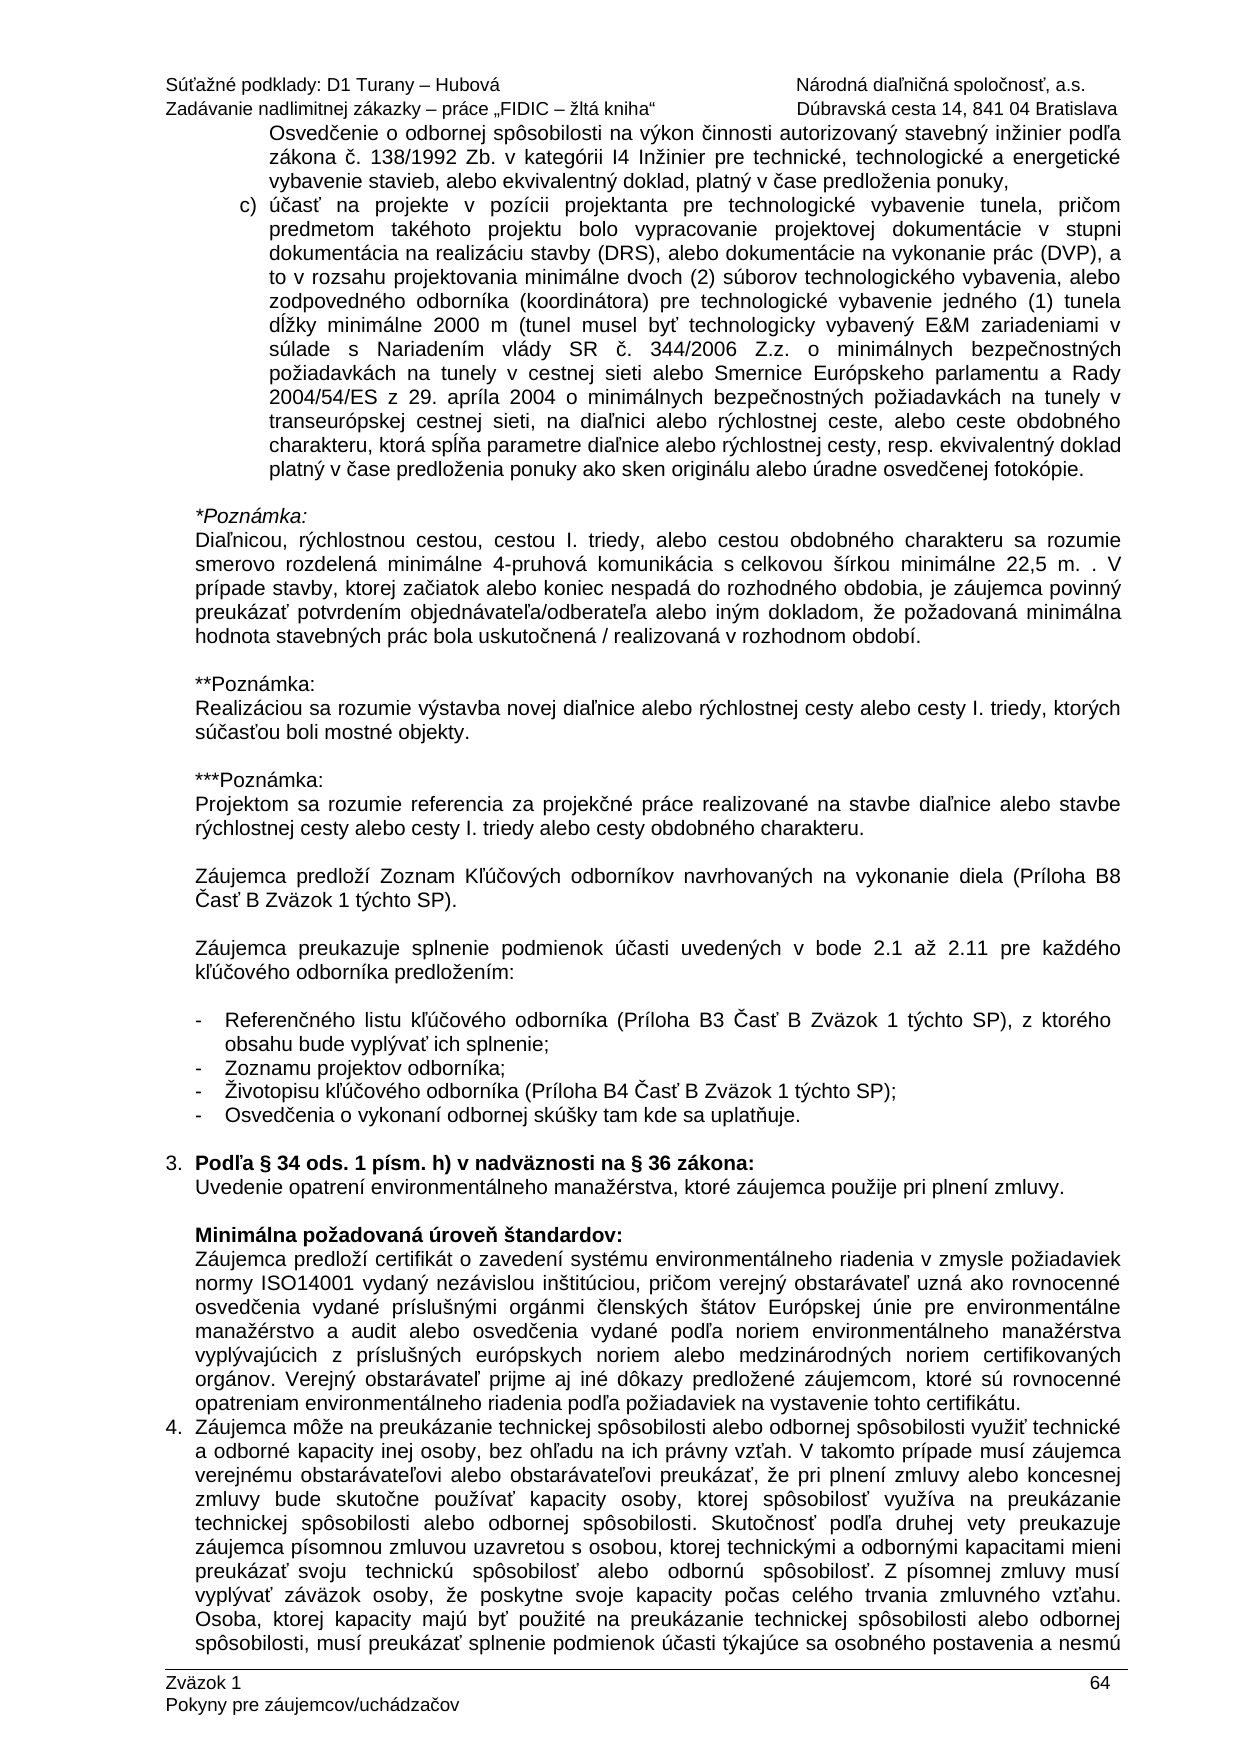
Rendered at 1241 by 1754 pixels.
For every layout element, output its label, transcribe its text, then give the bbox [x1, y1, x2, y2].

list - Osvedčenia o vykonaní odbornej skúšky tam kde sa uplatňuje. [195, 1103, 1122, 1127]
text Projektom sa rozumie referencia za projekčné práce realizované na stavbe diaľnice alebo stavbe rýchlostnej cesty alebo cesty I. triedy alebo cesty obdobného charakteru. [195, 792, 1122, 840]
text *Poznámka: [195, 504, 1122, 528]
text ***Poznámka: [195, 768, 1122, 792]
list - Zoznamu projektov odborníka; [195, 1055, 1122, 1079]
list Uvedenie opatrení environmentálneho manažérstva, ktoré záujemca použije pri plnení zmluvy. [195, 1175, 1122, 1199]
text Diaľnicou, rýchlostnou cestou, cestou I. triedy, alebo cestou obdobného charakteru sa rozumie smerovo rozdelená minimálne 4-pruhová komunikácia s celkovou šírkou minimálne 22,5 m. . V prípade stavby, ktorej začiatok alebo koniec nespadá do rozhodného obdobia, je záujemca povinný preukázať potvrdením objednávateľa/odberateľa alebo iným dokladom, že požadovaná minimálna hodnota stavebných prác bola uskutočnená / realizovaná v rozhodnom období. [195, 528, 1122, 648]
list Záujemca preukazuje splnenie podmienok účasti uvedených v bode 2.1 až 2.11 pre každého kľúčového odborníka predložením: [195, 936, 1122, 983]
list Minimálna požadovaná úroveň štandardov: [195, 1223, 1122, 1247]
text **Poznámka: [195, 672, 1122, 696]
text Osvedčenie o odbornej spôsobilosti na výkon činnosti autorizovaný stavebný inžinier podľa zákona č. 138/1992 Zb. v kategórii I4 Inžinier pre technické, technologické a energetické vybavenie stavieb, alebo ekvivalentný doklad, platný v čase predloženia ponuky, [239, 121, 1122, 193]
list - Referenčného listu kľúčového odborníka (Príloha B3 Časť B Zväzok 1 týchto SP), z ktorého obsahu bude vyplývať ich splnenie; [195, 1007, 1122, 1055]
list Záujemca predloží certifikát o zavedení systému environmentálneho riadenia v zmysle požiadaviek normy ISO14001 vydaný nezávislou inštitúciou, pričom verejný obstarávateľ uzná ako rovnocenné osvedčenia vydané príslušnými orgánmi členských štátov Európskej únie pre environmentálne manažérstvo a audit alebo osvedčenia vydané podľa noriem environmentálneho manažérstva vyplývajúcich z príslušných európskych noriem alebo medzinárodných noriem certifikovaných orgánov. Verejný obstarávateľ prijme aj iné dôkazy predložené záujemcom, ktoré sú rovnocenné opatreniam environmentálneho riadenia podľa požiadaviek na vystavenie tohto certifikátu. [195, 1247, 1122, 1415]
text Záujemca predloží Zoznam Kľúčových odborníkov navrhovaných na vykonanie diela (Príloha B8 Časť B Zväzok 1 týchto SP). [195, 864, 1122, 912]
list Podľa § 34 ods. 1 písm. h) v nadväznosti na § 36 zákona: [165, 1151, 1122, 1175]
text Realizáciou sa rozumie výstavba novej diaľnice alebo rýchlostnej cesty alebo cesty I. triedy, ktorých súčasťou boli mostné objekty. [195, 696, 1122, 744]
list - Životopisu kľúčového odborníka (Príloha B4 Časť B Zväzok 1 týchto SP); [195, 1079, 1122, 1103]
text c) účasť na projekte v pozícii projektanta pre technologické vybavenie tunela, pričom predmetom takéhoto projektu bolo vypracovanie projektovej dokumentácie v stupni dokumentácia na realizáciu stavby (DRS), alebo dokumentácie na vykonanie prác (DVP), a to v rozsahu projektovania minimálne dvoch (2) súborov technologického vybavenia, alebo zodpovedného odborníka (koordinátora) pre technologické vybavenie jedného (1) tunela dĺžky minimálne 2000 m (tunel musel byť technologicky vybavený E&M zariadeniami v súlade s Nariadením vlády SR č. 344/2006 Z.z. o minimálnych bezpečnostných požiadavkách na tunely v cestnej sieti alebo Smernice Európskeho parlamentu a Rady 2004/54/ES z 29. apríla 2004 o minimálnych bezpečnostných požiadavkách na tunely v transeurópskej cestnej sieti, na diaľnici alebo rýchlostnej ceste, alebo ceste obdobného charakteru, ktorá spĺňa parametre diaľnice alebo rýchlostnej cesty, resp. ekvivalentný doklad platný v čase predloženia ponuky ako sken originálu alebo úradne osvedčenej fotokópie. [239, 193, 1122, 480]
